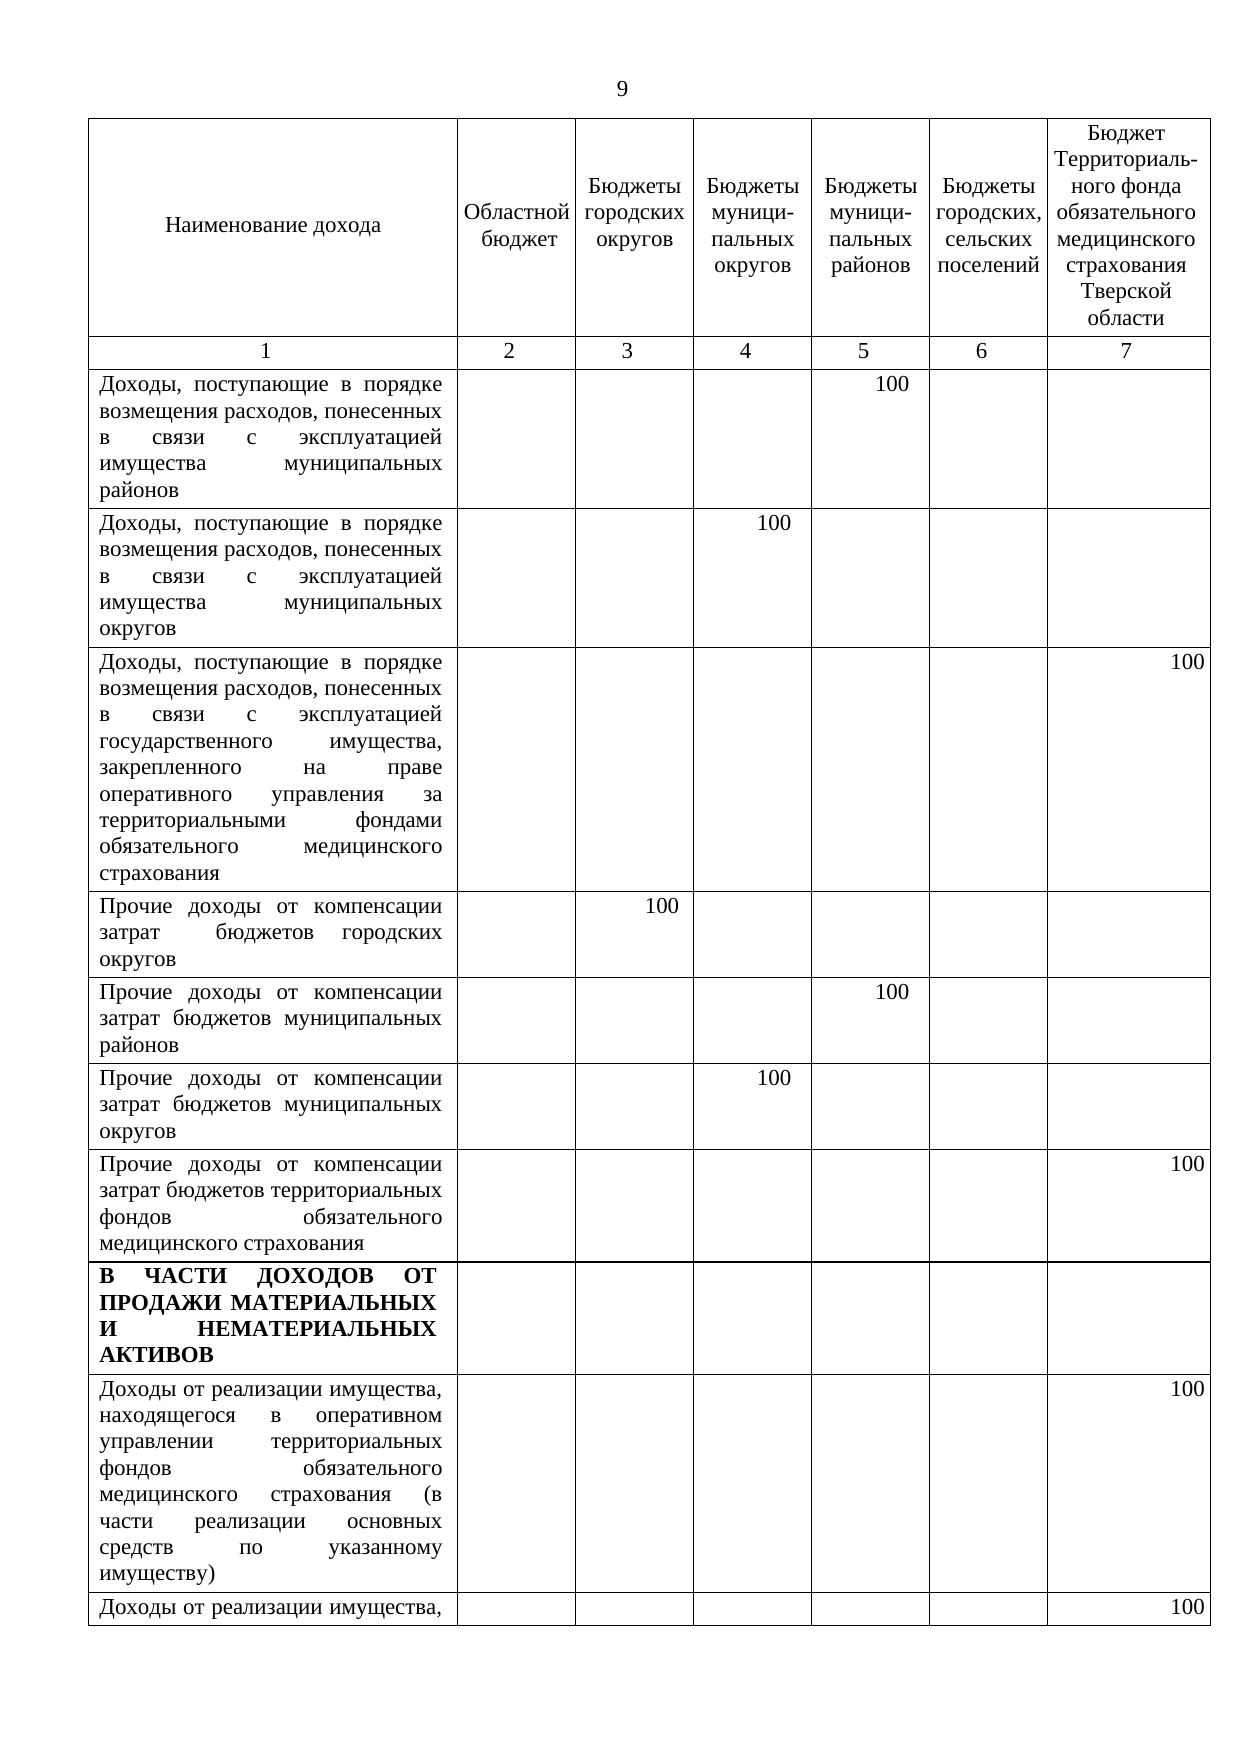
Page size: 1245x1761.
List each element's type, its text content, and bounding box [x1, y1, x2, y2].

table_cell 100 [1048, 1593, 1210, 1625]
table_cell [694, 370, 811, 508]
table_cell 100 [576, 892, 693, 977]
table_cell 3 [576, 337, 693, 369]
table_cell 1 [89, 337, 457, 369]
table_cell [694, 1150, 811, 1261]
table_cell [576, 1593, 693, 1625]
table_cell [930, 1263, 1047, 1374]
table_cell 5 [812, 337, 929, 369]
table_cell [1048, 1263, 1210, 1374]
table_cell [458, 509, 575, 647]
table_cell [458, 370, 575, 508]
table_cell Прочие доходы от компенсации затрат бюджетов муниципальных районов [89, 978, 457, 1063]
table_cell [576, 1064, 693, 1149]
table_cell [1048, 509, 1210, 647]
table_cell Прочие доходы от компенсации затрат бюджетов муниципальных округов [89, 1064, 457, 1149]
table_cell [576, 648, 693, 891]
table_cell [812, 648, 929, 891]
table_cell [576, 1150, 693, 1261]
table_cell 100 [694, 509, 811, 647]
table_cell [576, 370, 693, 508]
table_cell [1048, 892, 1210, 977]
table_cell [930, 648, 1047, 891]
table_cell [458, 892, 575, 977]
table_cell [694, 892, 811, 977]
table_cell [458, 648, 575, 891]
table_cell [1048, 1064, 1210, 1149]
table_cell Доходы, поступающие в порядке возмещения расходов, понесенных в связи с эксплуатацией имущества муниципальных округов [89, 509, 457, 647]
table_cell [1048, 978, 1210, 1063]
table_cell [458, 1375, 575, 1592]
table_cell 100 [1048, 1375, 1210, 1592]
table_cell 4 [694, 337, 811, 369]
table_cell 2 [458, 337, 575, 369]
table_cell [812, 1150, 929, 1261]
table_cell [458, 1593, 575, 1625]
table_cell [812, 1593, 929, 1625]
table_cell 6 [930, 337, 1047, 369]
table_cell Прочие доходы от компенсации затрат бюджетов территориальных фондов обязательного медицинского страхования [89, 1150, 457, 1261]
table_cell [930, 892, 1047, 977]
table_cell [694, 648, 811, 891]
table_cell [812, 509, 929, 647]
table_cell [458, 1263, 575, 1374]
table_cell [930, 1375, 1047, 1592]
table_cell [930, 1150, 1047, 1261]
table_cell [694, 978, 811, 1063]
table_header Областной бюджет [458, 119, 575, 336]
table_cell [458, 1150, 575, 1261]
table_cell [930, 1064, 1047, 1149]
table_cell [1048, 370, 1210, 508]
table_cell [930, 978, 1047, 1063]
table_cell [458, 978, 575, 1063]
table_cell [458, 1064, 575, 1149]
table_cell [576, 978, 693, 1063]
table_cell 100 [812, 978, 929, 1063]
table_header Бюджеты муници-пальных районов [812, 119, 929, 336]
table_cell 100 [1048, 1150, 1210, 1261]
table_cell [812, 1375, 929, 1592]
table_cell [694, 1263, 811, 1374]
table_cell 100 [1048, 648, 1210, 891]
table_cell Прочие доходы от компенсации затрат бюджетов городских округов [89, 892, 457, 977]
table_cell [930, 1593, 1047, 1625]
table_cell [812, 892, 929, 977]
table_cell Доходы от реализации имущества, находящегося в оперативном управлении территориальных фондов обязательного медицинского страхования (в части реализации основных средств по указанному имуществу) [89, 1375, 457, 1592]
table_cell [812, 1064, 929, 1149]
table_cell [694, 1375, 811, 1592]
table_cell Доходы, поступающие в порядке возмещения расходов, понесенных в связи с эксплуатацией государственного имущества, закрепленного на праве оперативного управления за территориальными фондами обязательного медицинского страхования [89, 648, 457, 891]
table_cell В ЧАСТИ ДОХОДОВ ОТ ПРОДАЖИ МАТЕРИАЛЬНЫХ И НЕМАТЕРИАЛЬНЫХ АКТИВОВ [89, 1263, 457, 1374]
table_cell 100 [812, 370, 929, 508]
table_header Бюджеты городских, сельских поселений [930, 119, 1047, 336]
table_header Наименование дохода [89, 119, 457, 336]
table_cell [930, 509, 1047, 647]
table_header Бюджет Территориаль- ного фонда обязательного медицинского страхования Тверской области [1048, 119, 1210, 336]
table_cell [930, 370, 1047, 508]
table_cell [576, 1263, 693, 1374]
table_header Бюджеты муници-пальных округов [694, 119, 811, 336]
table_cell [812, 1263, 929, 1374]
table_cell [576, 1375, 693, 1592]
table_cell 100 [694, 1064, 811, 1149]
table_cell [694, 1593, 811, 1625]
table_cell [576, 509, 693, 647]
table_cell Доходы, поступающие в порядке возмещения расходов, понесенных в связи с эксплуатацией имущества муниципальных районов [89, 370, 457, 508]
table_header Бюджеты городских округов [576, 119, 693, 336]
table_cell 7 [1048, 337, 1210, 369]
